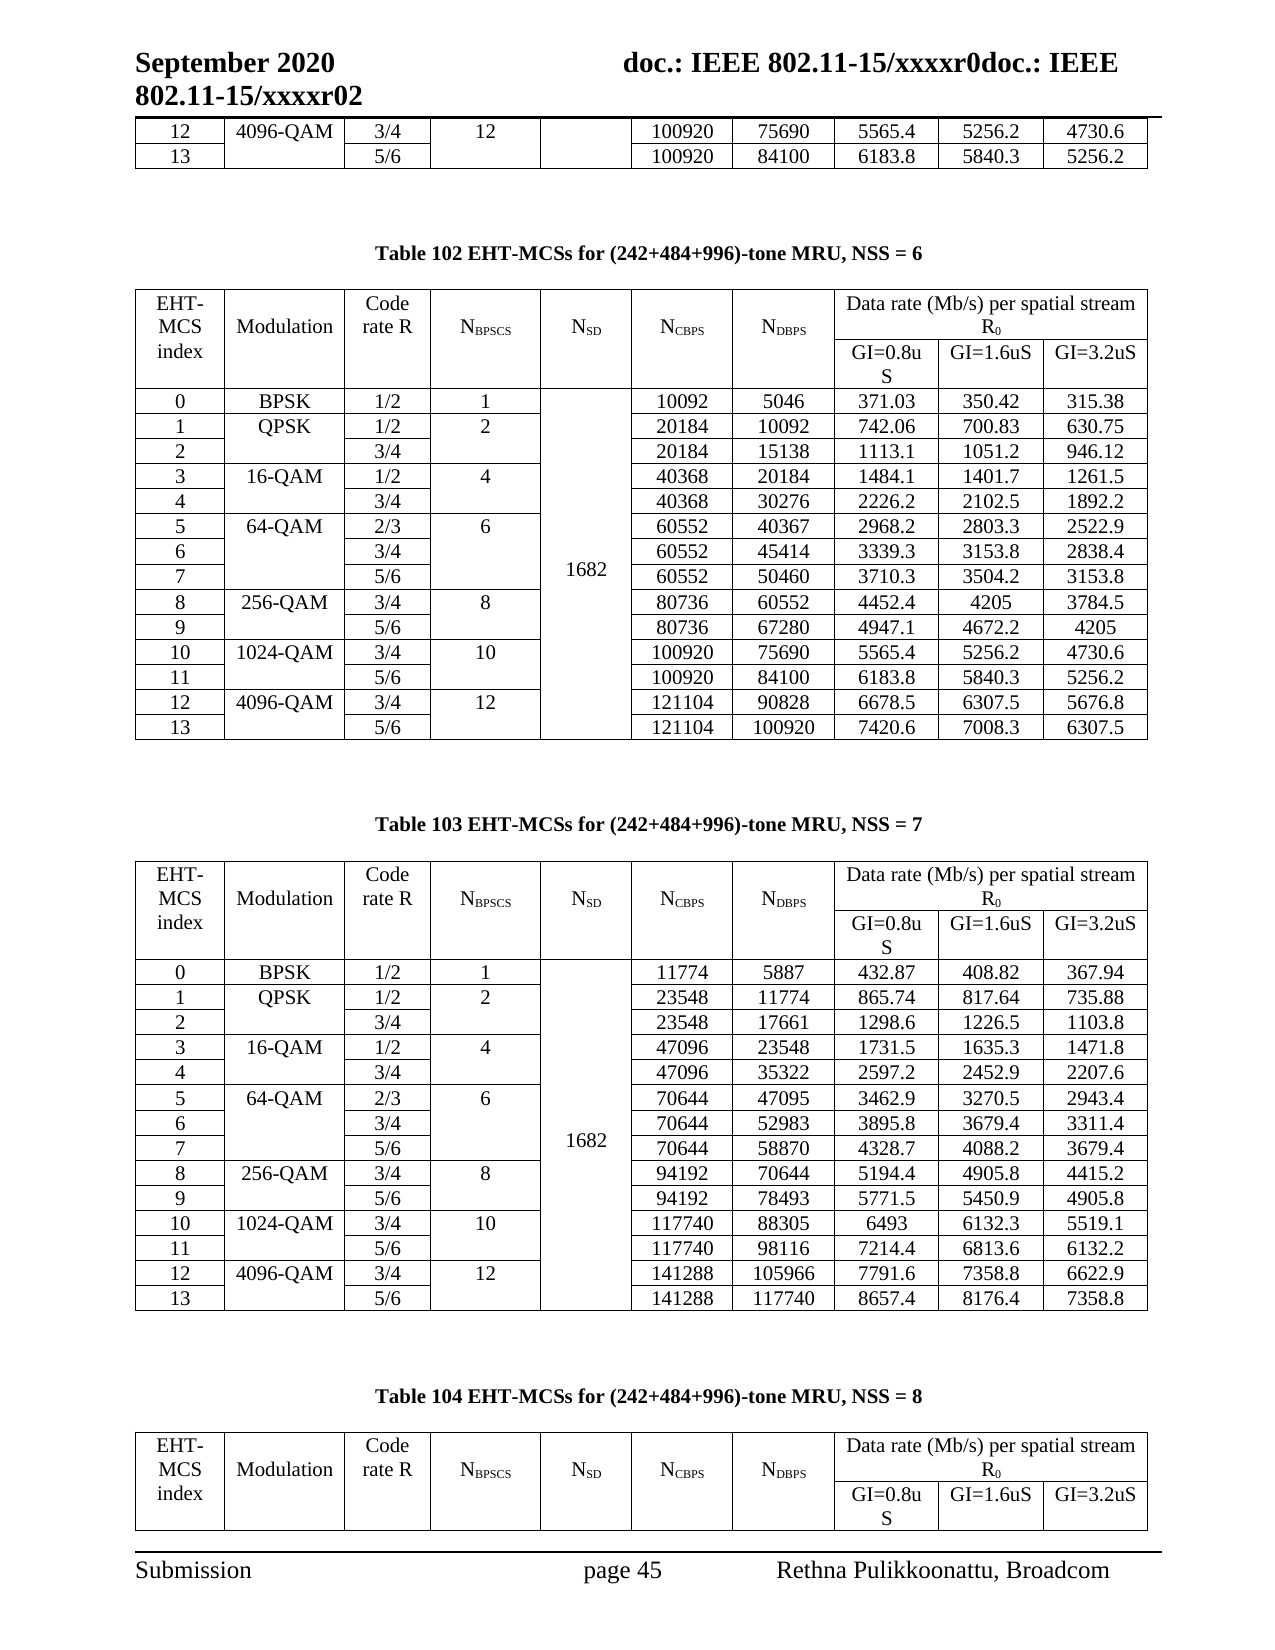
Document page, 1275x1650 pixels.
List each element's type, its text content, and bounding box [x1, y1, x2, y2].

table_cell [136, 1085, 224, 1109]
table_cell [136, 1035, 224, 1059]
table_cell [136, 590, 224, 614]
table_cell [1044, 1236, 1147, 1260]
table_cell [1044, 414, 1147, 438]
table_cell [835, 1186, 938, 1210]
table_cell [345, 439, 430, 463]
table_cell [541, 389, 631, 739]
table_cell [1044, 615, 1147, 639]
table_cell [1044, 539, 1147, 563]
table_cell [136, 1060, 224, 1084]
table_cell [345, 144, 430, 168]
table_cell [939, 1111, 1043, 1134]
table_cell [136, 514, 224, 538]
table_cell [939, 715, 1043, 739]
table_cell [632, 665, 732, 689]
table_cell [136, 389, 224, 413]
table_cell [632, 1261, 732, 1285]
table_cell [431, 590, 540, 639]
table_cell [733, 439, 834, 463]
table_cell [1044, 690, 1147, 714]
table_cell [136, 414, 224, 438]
text Table 102 EHT-MCSs for (242+484+996)-tone MRU, NSS = 6 [135, 241, 1162, 265]
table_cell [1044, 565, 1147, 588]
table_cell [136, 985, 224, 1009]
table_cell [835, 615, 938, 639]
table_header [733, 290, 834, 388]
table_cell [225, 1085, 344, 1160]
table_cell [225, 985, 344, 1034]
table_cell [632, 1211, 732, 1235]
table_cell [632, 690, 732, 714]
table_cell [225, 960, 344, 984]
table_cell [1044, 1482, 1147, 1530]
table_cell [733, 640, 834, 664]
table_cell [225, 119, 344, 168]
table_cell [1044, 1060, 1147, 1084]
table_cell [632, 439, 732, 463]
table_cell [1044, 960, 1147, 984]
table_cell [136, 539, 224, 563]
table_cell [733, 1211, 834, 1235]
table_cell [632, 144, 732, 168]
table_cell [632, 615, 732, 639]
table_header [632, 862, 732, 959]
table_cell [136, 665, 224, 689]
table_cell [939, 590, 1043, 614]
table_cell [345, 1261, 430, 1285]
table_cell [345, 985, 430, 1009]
text Table 104 EHT-MCSs for (242+484+996)-tone MRU, NSS = 8 [135, 1383, 1162, 1408]
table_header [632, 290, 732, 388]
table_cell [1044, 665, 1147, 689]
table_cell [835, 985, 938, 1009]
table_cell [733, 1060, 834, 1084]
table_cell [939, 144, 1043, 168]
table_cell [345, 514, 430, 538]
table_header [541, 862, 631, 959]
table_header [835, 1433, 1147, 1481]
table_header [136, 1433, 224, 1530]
text Table 103 EHT-MCSs for (242+484+996)-tone MRU, NSS = 7 [135, 812, 1162, 836]
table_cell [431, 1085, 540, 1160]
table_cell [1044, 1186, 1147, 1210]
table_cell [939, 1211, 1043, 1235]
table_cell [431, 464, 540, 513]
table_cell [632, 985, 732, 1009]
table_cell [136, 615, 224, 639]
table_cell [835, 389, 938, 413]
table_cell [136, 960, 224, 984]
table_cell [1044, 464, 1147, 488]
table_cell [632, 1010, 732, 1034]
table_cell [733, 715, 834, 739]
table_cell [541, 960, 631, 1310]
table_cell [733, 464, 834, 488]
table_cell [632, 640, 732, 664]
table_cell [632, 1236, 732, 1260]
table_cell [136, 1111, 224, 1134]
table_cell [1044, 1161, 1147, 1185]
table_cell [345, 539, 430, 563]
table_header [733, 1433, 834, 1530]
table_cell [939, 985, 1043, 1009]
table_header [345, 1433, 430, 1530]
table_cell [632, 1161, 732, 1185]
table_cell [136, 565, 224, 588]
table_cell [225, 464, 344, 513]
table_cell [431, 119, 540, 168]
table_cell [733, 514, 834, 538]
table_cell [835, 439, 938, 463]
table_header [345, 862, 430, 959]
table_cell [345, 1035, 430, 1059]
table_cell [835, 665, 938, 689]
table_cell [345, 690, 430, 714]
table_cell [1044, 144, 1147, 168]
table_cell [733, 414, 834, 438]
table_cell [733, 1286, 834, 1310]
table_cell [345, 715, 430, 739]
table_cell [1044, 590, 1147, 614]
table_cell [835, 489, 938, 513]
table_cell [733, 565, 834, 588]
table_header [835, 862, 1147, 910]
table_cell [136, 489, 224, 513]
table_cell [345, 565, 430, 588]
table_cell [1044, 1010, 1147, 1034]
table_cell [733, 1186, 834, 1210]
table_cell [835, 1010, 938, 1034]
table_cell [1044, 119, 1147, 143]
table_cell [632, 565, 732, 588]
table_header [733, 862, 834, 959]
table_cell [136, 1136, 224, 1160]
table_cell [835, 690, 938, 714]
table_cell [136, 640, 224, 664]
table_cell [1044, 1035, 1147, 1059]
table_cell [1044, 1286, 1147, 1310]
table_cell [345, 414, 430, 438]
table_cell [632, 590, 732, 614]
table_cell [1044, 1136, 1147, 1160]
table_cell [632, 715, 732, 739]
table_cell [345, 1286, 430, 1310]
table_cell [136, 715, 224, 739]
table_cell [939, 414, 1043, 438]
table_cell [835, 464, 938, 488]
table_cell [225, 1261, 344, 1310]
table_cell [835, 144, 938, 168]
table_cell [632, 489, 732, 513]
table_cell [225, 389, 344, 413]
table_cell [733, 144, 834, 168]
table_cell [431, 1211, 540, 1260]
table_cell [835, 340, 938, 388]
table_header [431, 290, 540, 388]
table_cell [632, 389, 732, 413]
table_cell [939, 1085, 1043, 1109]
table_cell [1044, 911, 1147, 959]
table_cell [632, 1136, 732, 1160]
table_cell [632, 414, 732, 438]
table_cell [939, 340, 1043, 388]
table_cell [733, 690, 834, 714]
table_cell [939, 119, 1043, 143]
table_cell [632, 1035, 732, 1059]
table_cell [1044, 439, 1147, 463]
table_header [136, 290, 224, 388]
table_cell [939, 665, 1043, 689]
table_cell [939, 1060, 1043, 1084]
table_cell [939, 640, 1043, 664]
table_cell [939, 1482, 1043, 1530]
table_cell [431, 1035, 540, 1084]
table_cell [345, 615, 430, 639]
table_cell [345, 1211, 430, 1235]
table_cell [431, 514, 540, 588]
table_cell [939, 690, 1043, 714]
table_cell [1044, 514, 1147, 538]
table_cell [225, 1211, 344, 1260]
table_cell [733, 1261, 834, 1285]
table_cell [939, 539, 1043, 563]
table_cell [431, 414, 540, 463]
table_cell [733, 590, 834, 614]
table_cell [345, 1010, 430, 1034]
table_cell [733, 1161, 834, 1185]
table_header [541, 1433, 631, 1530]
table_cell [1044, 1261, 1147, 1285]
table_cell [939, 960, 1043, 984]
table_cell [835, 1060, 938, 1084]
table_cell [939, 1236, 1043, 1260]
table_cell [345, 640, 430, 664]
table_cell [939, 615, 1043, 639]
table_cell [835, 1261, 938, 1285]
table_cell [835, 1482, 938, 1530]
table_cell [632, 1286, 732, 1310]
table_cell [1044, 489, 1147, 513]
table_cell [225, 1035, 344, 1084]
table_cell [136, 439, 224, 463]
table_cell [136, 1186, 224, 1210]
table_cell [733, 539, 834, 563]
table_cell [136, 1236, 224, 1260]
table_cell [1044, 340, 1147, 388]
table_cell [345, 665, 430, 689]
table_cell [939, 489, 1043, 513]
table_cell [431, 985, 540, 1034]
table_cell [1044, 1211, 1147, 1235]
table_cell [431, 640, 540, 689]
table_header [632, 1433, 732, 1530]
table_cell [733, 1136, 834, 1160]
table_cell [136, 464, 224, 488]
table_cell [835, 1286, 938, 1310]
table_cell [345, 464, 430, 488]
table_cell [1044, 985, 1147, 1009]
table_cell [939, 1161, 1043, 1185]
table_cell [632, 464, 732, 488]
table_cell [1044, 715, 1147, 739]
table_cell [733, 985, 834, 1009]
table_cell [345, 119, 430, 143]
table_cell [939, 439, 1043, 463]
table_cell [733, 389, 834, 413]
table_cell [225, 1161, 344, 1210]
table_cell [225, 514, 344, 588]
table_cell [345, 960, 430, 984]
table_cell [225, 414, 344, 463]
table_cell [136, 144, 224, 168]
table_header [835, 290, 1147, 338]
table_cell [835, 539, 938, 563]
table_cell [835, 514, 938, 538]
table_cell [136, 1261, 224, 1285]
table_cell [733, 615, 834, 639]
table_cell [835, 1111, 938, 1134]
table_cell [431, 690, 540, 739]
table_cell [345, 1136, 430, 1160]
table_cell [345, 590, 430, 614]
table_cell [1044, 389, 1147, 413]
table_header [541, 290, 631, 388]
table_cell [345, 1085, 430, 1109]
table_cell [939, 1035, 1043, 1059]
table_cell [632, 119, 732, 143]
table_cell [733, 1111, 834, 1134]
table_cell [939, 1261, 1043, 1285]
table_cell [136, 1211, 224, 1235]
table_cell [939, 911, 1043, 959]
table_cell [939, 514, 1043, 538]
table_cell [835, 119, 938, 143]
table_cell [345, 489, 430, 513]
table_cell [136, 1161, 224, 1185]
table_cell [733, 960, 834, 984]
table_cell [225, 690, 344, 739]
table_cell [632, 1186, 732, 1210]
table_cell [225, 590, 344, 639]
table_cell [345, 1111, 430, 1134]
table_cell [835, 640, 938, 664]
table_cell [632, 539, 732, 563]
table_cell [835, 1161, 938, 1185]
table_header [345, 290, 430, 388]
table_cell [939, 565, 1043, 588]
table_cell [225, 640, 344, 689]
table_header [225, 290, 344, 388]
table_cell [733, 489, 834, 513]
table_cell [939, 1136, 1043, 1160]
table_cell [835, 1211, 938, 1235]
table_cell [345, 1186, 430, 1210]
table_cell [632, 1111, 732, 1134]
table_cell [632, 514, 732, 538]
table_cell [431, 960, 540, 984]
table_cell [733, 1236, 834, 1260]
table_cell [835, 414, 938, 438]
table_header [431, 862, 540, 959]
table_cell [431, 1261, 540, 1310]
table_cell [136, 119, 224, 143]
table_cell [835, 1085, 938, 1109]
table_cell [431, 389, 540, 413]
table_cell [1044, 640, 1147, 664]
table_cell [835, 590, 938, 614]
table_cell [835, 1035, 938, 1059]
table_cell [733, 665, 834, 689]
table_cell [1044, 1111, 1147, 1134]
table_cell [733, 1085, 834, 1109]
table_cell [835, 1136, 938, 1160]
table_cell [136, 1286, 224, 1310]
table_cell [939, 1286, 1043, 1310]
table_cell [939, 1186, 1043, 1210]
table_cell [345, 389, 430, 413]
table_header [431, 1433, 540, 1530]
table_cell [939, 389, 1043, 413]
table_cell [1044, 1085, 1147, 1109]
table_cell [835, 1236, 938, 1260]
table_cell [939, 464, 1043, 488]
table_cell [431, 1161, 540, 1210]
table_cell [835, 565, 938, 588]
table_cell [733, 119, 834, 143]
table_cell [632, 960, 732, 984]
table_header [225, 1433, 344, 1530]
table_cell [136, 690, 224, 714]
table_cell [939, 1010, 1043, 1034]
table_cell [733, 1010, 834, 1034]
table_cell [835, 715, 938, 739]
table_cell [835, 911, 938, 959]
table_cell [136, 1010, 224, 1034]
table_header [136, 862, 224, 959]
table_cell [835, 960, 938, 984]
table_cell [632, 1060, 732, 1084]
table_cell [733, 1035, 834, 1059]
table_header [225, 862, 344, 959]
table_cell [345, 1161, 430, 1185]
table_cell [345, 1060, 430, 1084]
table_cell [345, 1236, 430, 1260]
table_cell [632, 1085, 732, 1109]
